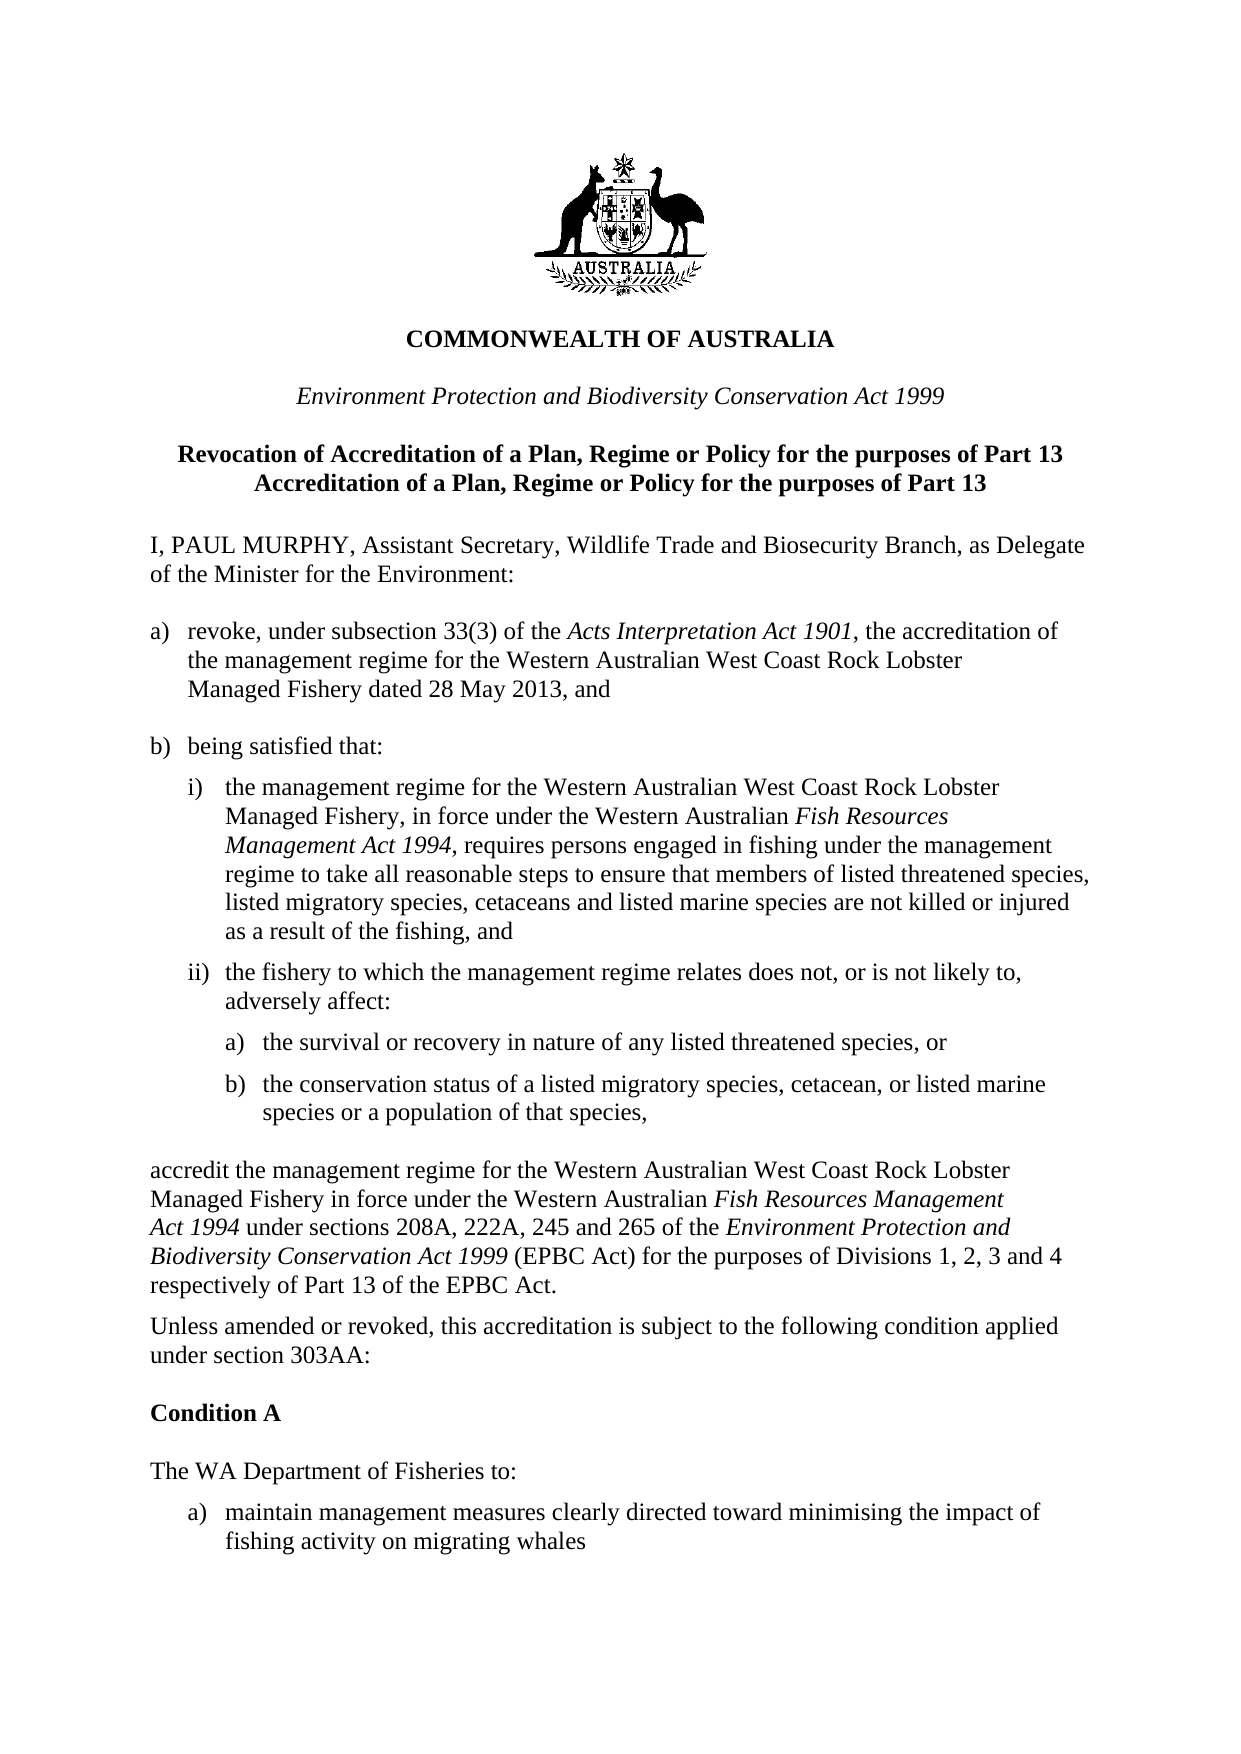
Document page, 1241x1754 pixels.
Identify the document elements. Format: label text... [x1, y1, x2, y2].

text Accreditation of a Plan, Regime or Policy for the purposes of Part 13 [150, 468, 1090, 496]
text I, PAUL MURPHY, Assistant Secretary, Wildlife Trade and Biosecurity Branch, as Delegate of the Minister for the Environment: [150, 530, 1090, 587]
list the survival or recovery in nature of any listed threatened species, or [225, 1027, 1090, 1056]
text COMMONWEALTH OF AUSTRALIA [150, 324, 1090, 353]
text Condition A [150, 1398, 1090, 1427]
list revoke, under subsection 33(3) of the Acts Interpretation Act 1901, the accreditation of the management regime for the Western Australian West Coast Rock Lobster Managed Fishery dated 28 May 2013, and [150, 616, 1090, 702]
list the conservation status of a listed migratory species, cetacean, or listed marine species or a population of that species, [225, 1069, 1090, 1126]
text accredit the management regime for the Western Australian West Coast Rock Lobster Managed Fishery in force under the Western Australian Fish Resources Management Act 1994 under sections 208A, 222A, 245 and 265 of the Environment Protection and Biodiversity Conservation Act 1999 (EPBC Act) for the purposes of Divisions 1, 2, 3 and 4 respectively of Part 13 of the EPBC Act. [150, 1155, 1090, 1299]
text Revocation of Accreditation of a Plan, Regime or Policy for the purposes of Part 13 [150, 439, 1090, 468]
subtitle Environment Protection and Biodiversity Conservation Act 1999 [150, 381, 1090, 410]
list the fishery to which the management regime relates does not, or is not likely to, adversely affect: [187, 957, 1090, 1015]
text Unless amended or revoked, this accreditation is subject to the following condition applied under section 303AA: [150, 1311, 1090, 1369]
list maintain management measures clearly directed toward minimising the impact of fishing activity on migrating whales [187, 1497, 1090, 1554]
picture [531, 149, 709, 299]
text The WA Department of Fisheries to: [150, 1456, 1090, 1484]
list the management regime for the Western Australian West Coast Rock Lobster Managed Fishery, in force under the Western Australian Fish Resources Management Act 1994, requires persons engaged in fishing under the management regime to take all reasonable steps to ensure that members of listed threatened species, listed migratory species, cetaceans and listed marine species are not killed or injured as a result of the fishing, and [187, 772, 1090, 945]
list being satisfied that: [150, 731, 1090, 760]
